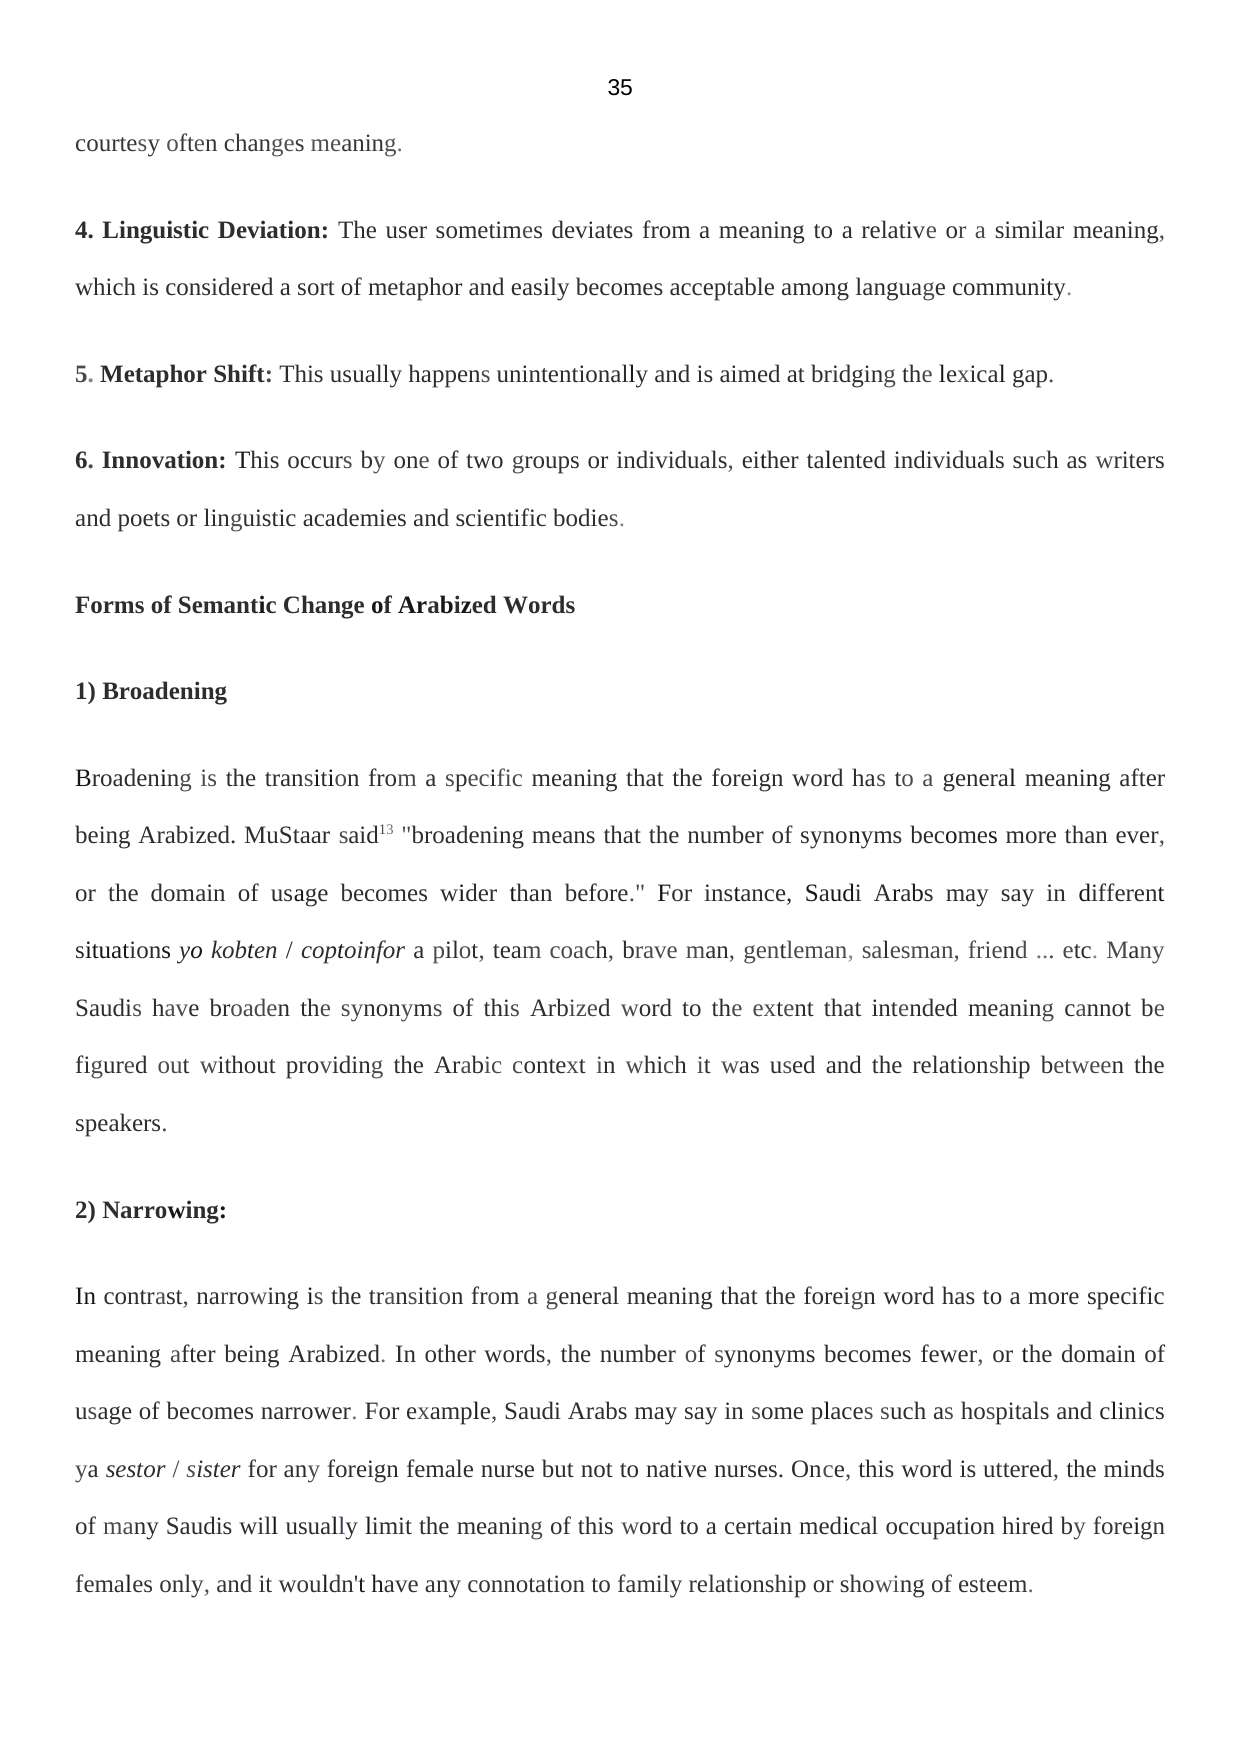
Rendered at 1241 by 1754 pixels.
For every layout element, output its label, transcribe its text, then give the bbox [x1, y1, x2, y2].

text 2) Narrowing: [75, 1195, 1165, 1223]
text Forms of Semantic Change of Arabized Words [75, 590, 1165, 618]
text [75, 128, 1165, 157]
text 4. Linguistic Deviation: The user sometimes deviates from a meaning to a relative or a similar meaning, which is considered a sort of metaphor and easily becomes acceptable among language community. [75, 215, 1165, 301]
text Broadening is the transition from a specific meaning that the foreign word has to a general meaning after being Arabized. MuStaar said13 "broadening means that the number of synonyms becomes more than ever, or the domain of usage becomes wider than before." For instance, Saudi Arabs may say in different situations yo kobten / coptoinfor a pilot, team coach, brave man, gentleman, salesman, friend ... etc. Many Saudis have broaden the synonyms of this Arbized word to the extent that intended meaning cannot be figured out without providing the Arabic context in which it was used and the relationship between the speakers. [75, 763, 1165, 1137]
text In contrast, narrowing is the transition from a general meaning that the foreign word has to a more specific meaning after being Arabized. In other words, the number of synonyms becomes fewer, or the domain of usage of becomes narrower. For example, Saudi Arabs may say in some places such as hospitals and clinics ya sestor / sister for any foreign female nurse but not to native nurses. Once, this word is uttered, the minds of many Saudis will usually limit the meaning of this word to a certain medical occupation hired by foreign females only, and it wouldn't have any connotation to family relationship or showing of esteem. [75, 1281, 1165, 1598]
text 1) Broadening [75, 676, 1165, 705]
text 5. Metaphor Shift: This usually happens unintentionally and is aimed at bridging the lexical gap. [75, 359, 1165, 388]
text 6. Innovation: This occurs by one of two groups or individuals, either talented individuals such as writers and poets or linguistic academies and scientific bodies. [75, 446, 1165, 532]
